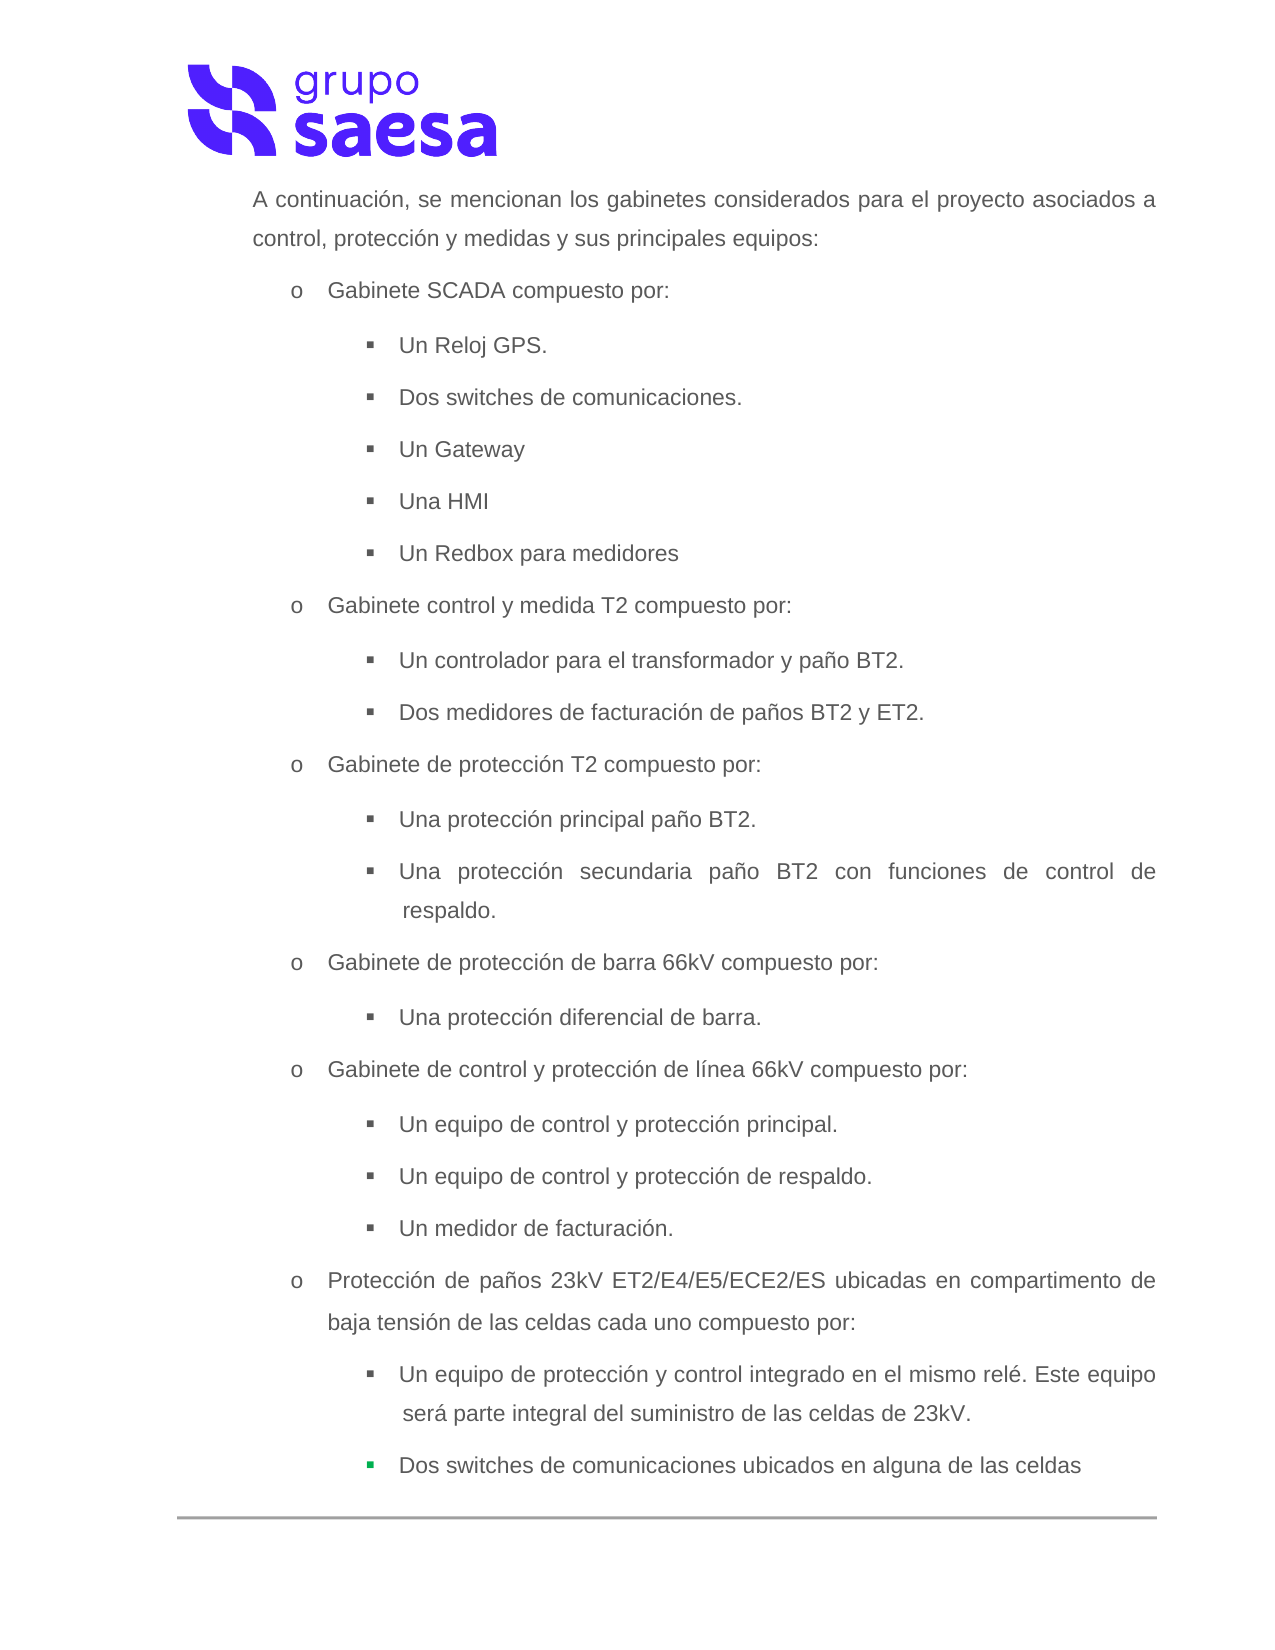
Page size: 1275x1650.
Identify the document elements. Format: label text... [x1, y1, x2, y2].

list Un equipo de control y protección principal. [365, 1111, 1157, 1138]
list Un equipo de protección y control integrado en el mismo relé. Este equipo será parte integral del suministro de las celdas de 23kV. [365, 1361, 1157, 1426]
list Dos switches de comunicaciones. [365, 384, 1157, 410]
list Un medidor de facturación. [365, 1215, 1157, 1242]
text A continuación, se mencionan los gabinetes considerados para el proyecto asociados a control, protección y medidas y sus principales equipos: [252, 186, 1157, 251]
list Un Gateway [365, 436, 1157, 462]
list Gabinete SCADA compuesto por: [290, 277, 1157, 305]
list Gabinete de control y protección de línea 66kV compuesto por: [290, 1056, 1157, 1084]
picture [177, 56, 506, 160]
list Una protección diferencial de barra. [365, 1004, 1157, 1031]
list Gabinete control y medida T2 compuesto por: [290, 592, 1157, 620]
list Una protección principal paño BT2. [365, 806, 1157, 832]
list Protección de paños 23kV ET2/E4/E5/ECE2/ES ubicadas en compartimento de baja tensión de las celdas cada uno compuesto por: [290, 1267, 1157, 1335]
list Dos medidores de facturación de paños BT2 y ET2. [365, 699, 1157, 725]
list Una HMI [365, 488, 1157, 514]
list Un Redbox para medidores [365, 540, 1157, 566]
list Gabinete de protección T2 compuesto por: [290, 751, 1157, 779]
list Un equipo de control y protección de respaldo. [365, 1163, 1157, 1189]
list Dos switches de comunicaciones ubicados en alguna de las celdas [365, 1452, 1157, 1478]
list Una protección secundaria paño BT2 con funciones de control de respaldo. [365, 858, 1157, 924]
list Gabinete de protección de barra 66kV compuesto por: [290, 949, 1157, 978]
list Un controlador para el transformador y paño BT2. [365, 647, 1157, 673]
list Un Reloj GPS. [365, 332, 1157, 358]
